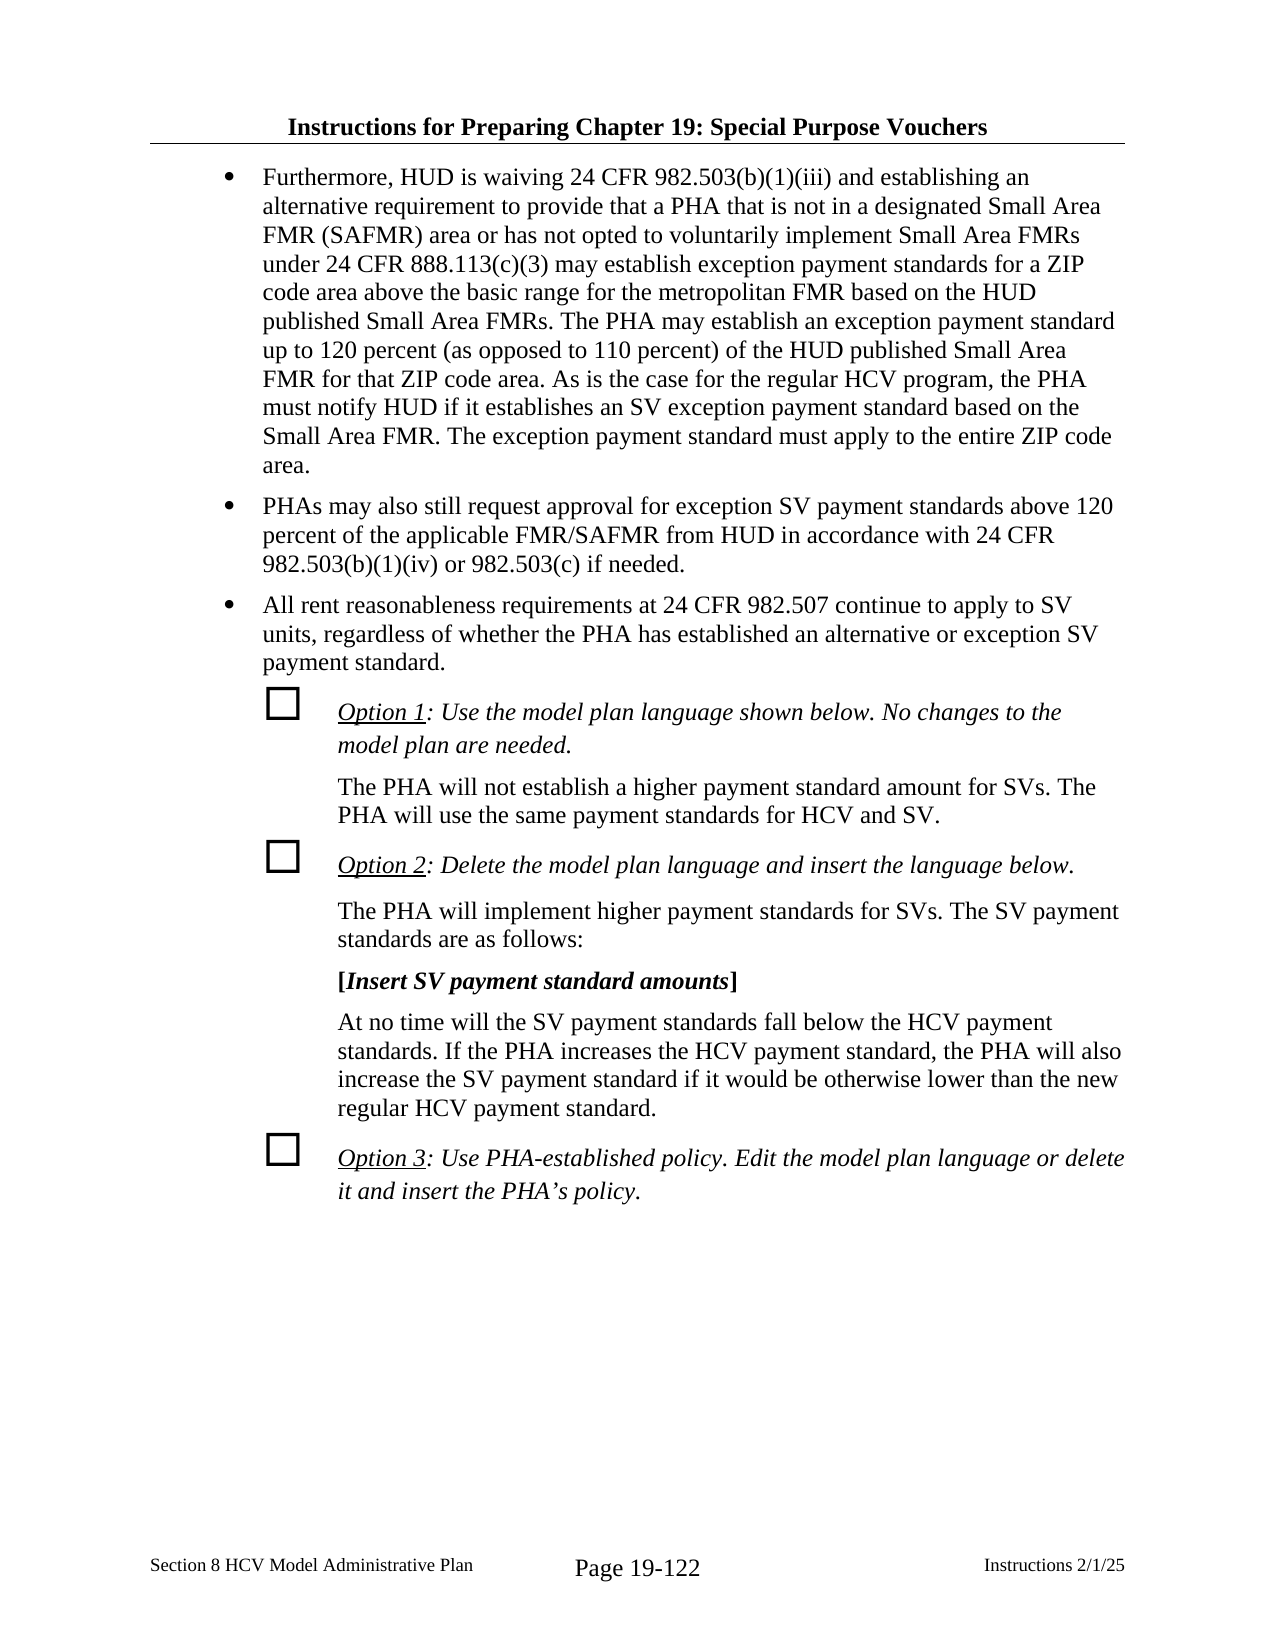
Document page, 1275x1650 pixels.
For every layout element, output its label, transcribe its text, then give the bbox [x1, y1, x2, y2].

text The PHA will not establish a higher payment standard amount for SVs. The PHA will use the same payment standards for HCV and SV. [337, 772, 1125, 829]
text Option 2: Delete the model plan language and insert the language below. [262, 842, 1125, 883]
list Furthermore, HUD is waiving 24 CFR 982.503(b)(1)(iii) and establishing an alternative requirement to provide that a PHA that is not in a designated Small Area FMR (SAFMR) area or has not opted to voluntarily implement Small Area FMRs under 24 CFR 888.113(c)(3) may establish exception payment standards for a ZIP code area above the basic range for the metropolitan FMR based on the HUD published Small Area FMRs. The PHA may establish an exception payment standard up to 120 percent (as opposed to 110 percent) of the HUD published Small Area FMR for that ZIP code area. As is the case for the regular HCV program, the PHA must notify HUD if it establishes an SV exception payment standard based on the Small Area FMR. The exception payment standard must apply to the entire ZIP code area. [225, 162, 1125, 479]
text The PHA will implement higher payment standards for SVs. The SV payment standards are as follows: [337, 896, 1125, 953]
text Option 3: Use PHA-established policy. Edit the model plan language or delete it and insert the PHA’s policy. [262, 1134, 1125, 1205]
text [Insert SV payment standard amounts] [337, 966, 1125, 994]
text At no time will the SV payment standards fall below the HCV payment standards. If the PHA increases the HCV payment standard, the PHA will also increase the SV payment standard if it would be otherwise lower than the new regular HCV payment standard. [337, 1007, 1125, 1122]
list PHAs may also still request approval for exception SV payment standards above 120 percent of the applicable FMR/SAFMR from HUD in accordance with 24 CFR 982.503(b)(1)(iv) or 982.503(c) if needed. [225, 491, 1125, 577]
text Option 1: Use the model plan language shown below. No changes to the model plan are needed. [262, 689, 1125, 759]
list All rent reasonableness requirements at 24 CFR 982.507 continue to apply to SV units, regardless of whether the PHA has established an alternative or exception SV payment standard. [225, 590, 1125, 676]
